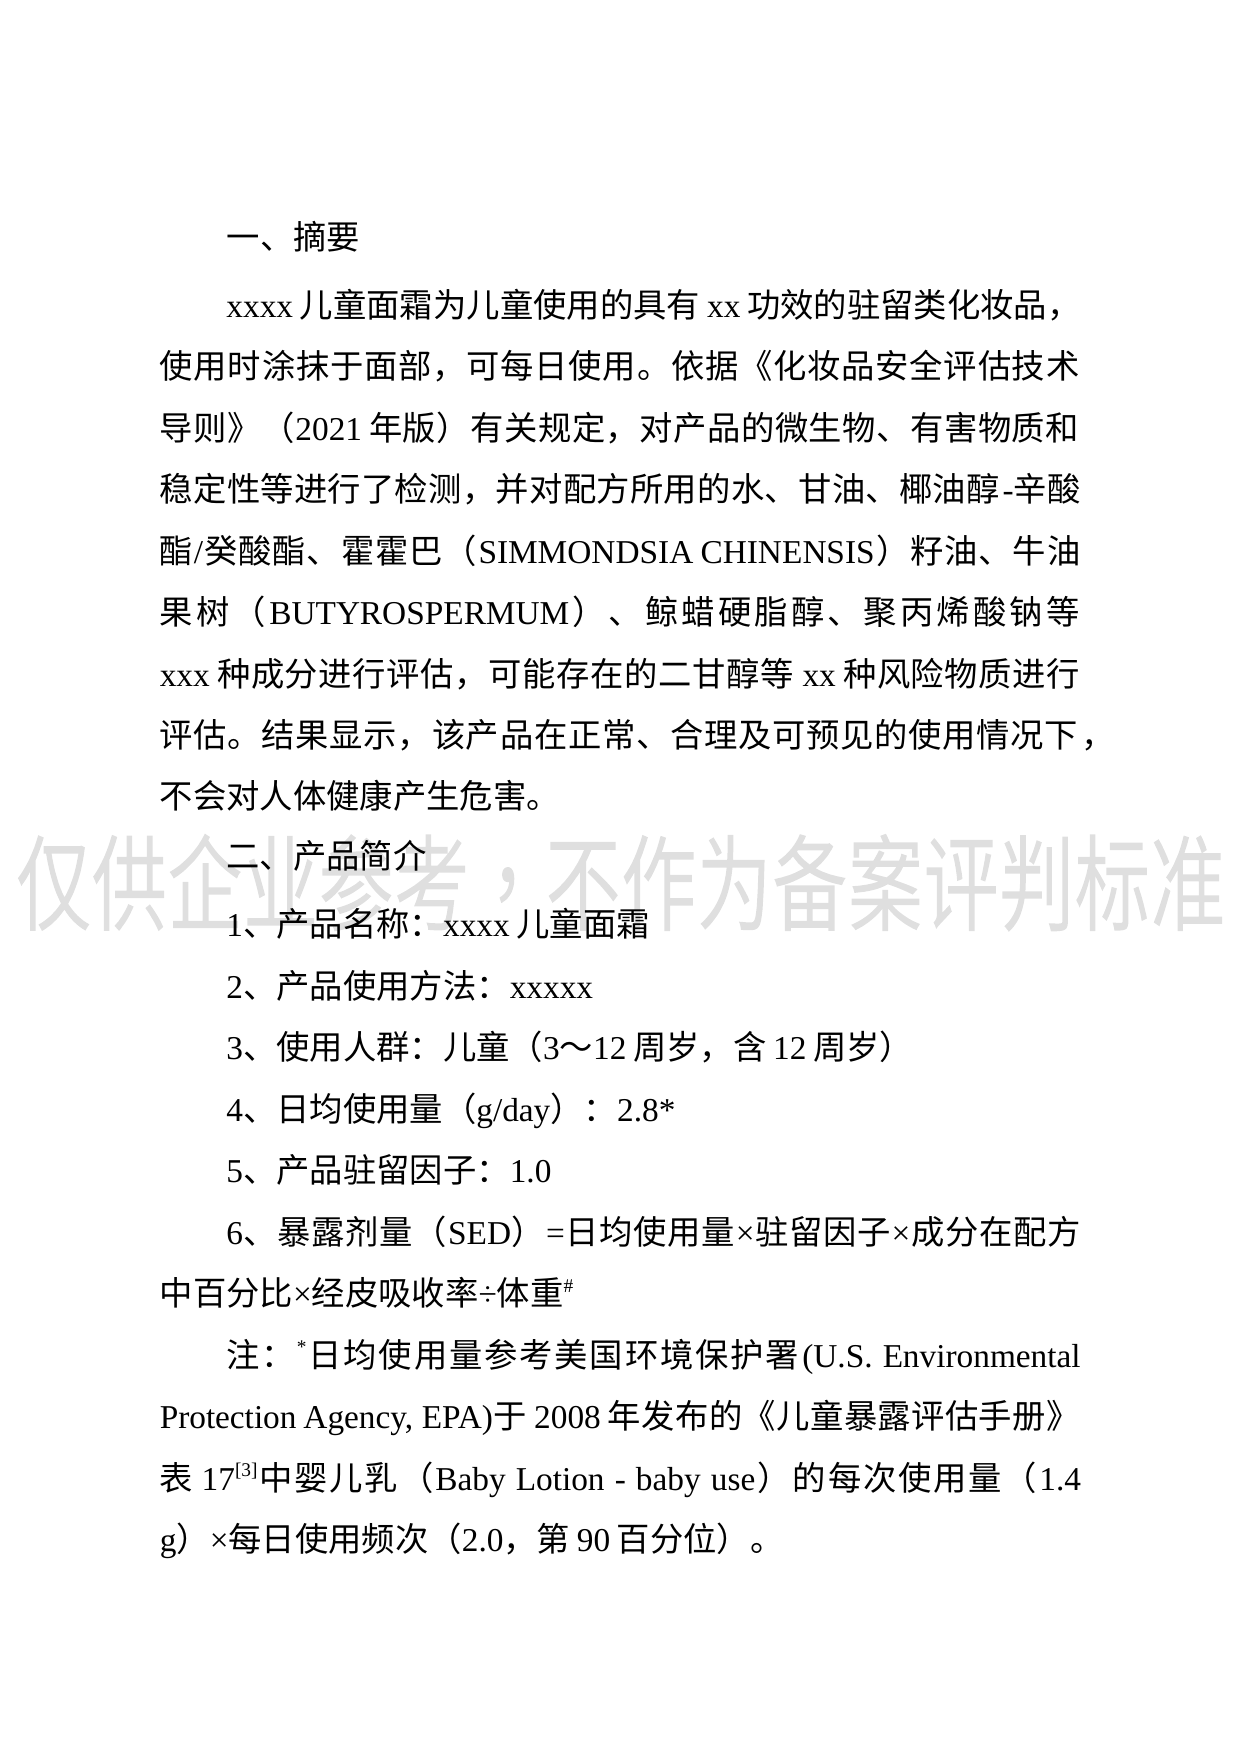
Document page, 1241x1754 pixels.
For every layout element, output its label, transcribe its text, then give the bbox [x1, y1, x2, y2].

text 注：*日均使用量参考美国环境保护署(U.S. Environmental Protection Agency, EPA)于2008年发布的《儿童暴露评估手册》表17[3]中婴儿乳（Baby Lotion - baby use）的每次使用量（1.4 g）×每日使用频次（2.0，第90百分位）。 [159, 1318, 1081, 1564]
text 3、使用人群：儿童（3～12周岁，含12周岁） [159, 1011, 1081, 1072]
text xxxx儿童面霜为儿童使用的具有xx功效的驻留类化妆品，使用时涂抹于面部，可每日使用。依据《化妆品安全评估技术导则》（2021年版）有关规定，对产品的微生物、有害物质和稳定性等进行了检测，并对配方所用的水、甘油、椰油醇-辛酸酯/癸酸酯、霍霍巴（SIMMONDSIA CHINENSIS）籽油、牛油果树（BUTYROSPERMUM）、鲸蜡硬脂醇、聚丙烯酸钠等xxx种成分进行评估，可能存在的二甘醇等xx种风险物质进行评估。结果显示，该产品在正常、合理及可预见的使用情况下，不会对人体健康产生危害。 [159, 268, 1081, 821]
text 4、日均使用量（g/day）：2.8* [159, 1072, 1081, 1133]
text 5、产品驻留因子：1.0 [159, 1133, 1081, 1195]
text 2、产品使用方法：xxxxx [159, 949, 1081, 1011]
title 二、产品简介 [159, 821, 1081, 888]
text 6、暴露剂量（SED）=日均使用量×驻留因子×成分在配方中百分比×经皮吸收率÷体重# [159, 1195, 1081, 1318]
title 一、摘要 [159, 202, 1081, 268]
text 1、产品名称：xxxx儿童面霜 [159, 888, 1081, 949]
